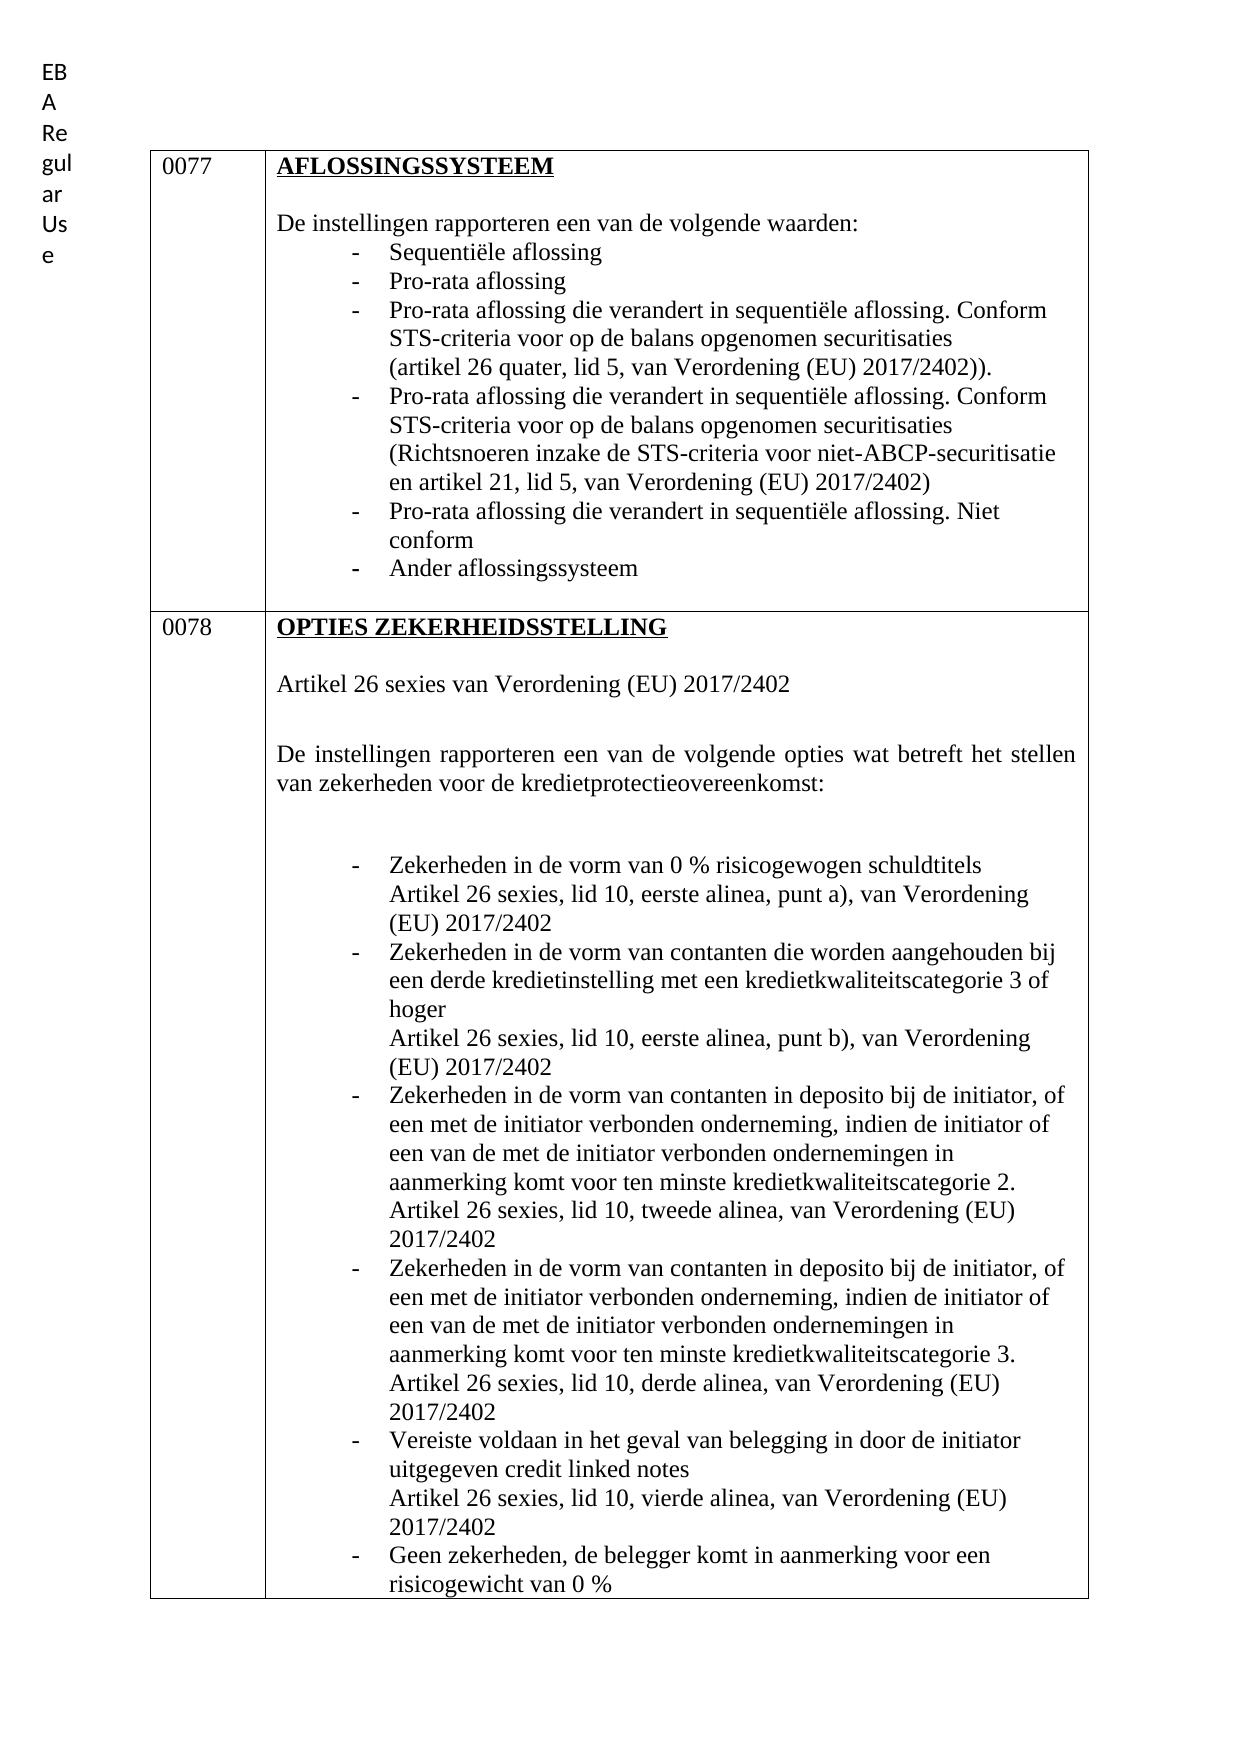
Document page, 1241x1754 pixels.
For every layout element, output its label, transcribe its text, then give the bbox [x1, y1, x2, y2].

table_cell AFLOSSINGSSYSTEEM De instellingen rapporteren een van de volgende waarden: Sequentiële aflossing Pro-rata aflossing Pro-rata aflossing die verandert in sequentiële aflossing. Conform STS-criteria voor op de balans opgenomen securitisaties (artikel 26 quater, lid 5, van Verordening (EU) 2017/2402)). Pro-rata aflossing die verandert in sequentiële aflossing. Conform STS-criteria voor op de balans opgenomen securitisaties (Richtsnoeren inzake de STS-criteria voor niet-ABCP-securitisatie en artikel 21, lid 5, van Verordening (EU) 2017/2402) Pro-rata aflossing die verandert in sequentiële aflossing. Niet conform Ander aflossingssysteem [266, 151, 1088, 611]
table_cell 0077 [151, 151, 265, 611]
table_cell 0078 [151, 612, 265, 1598]
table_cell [266, 612, 1088, 1598]
